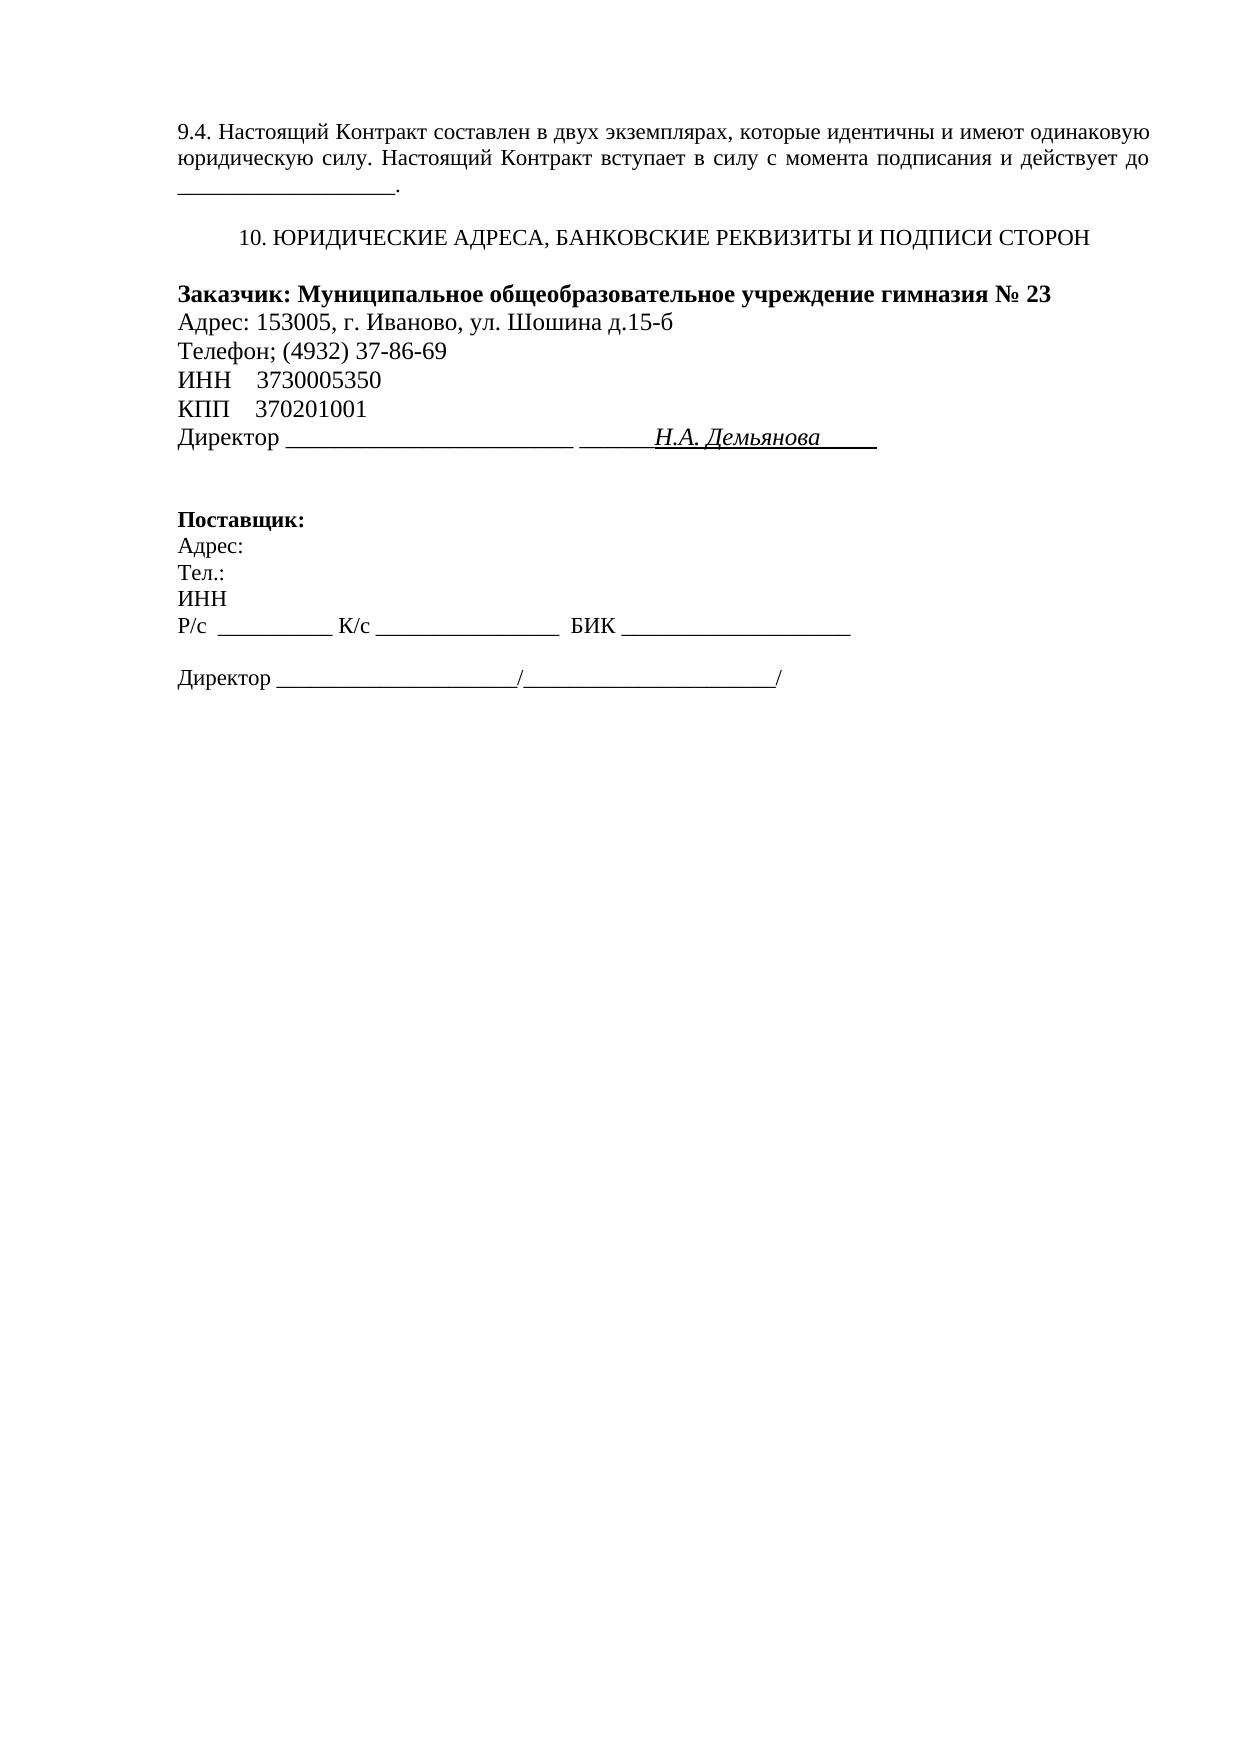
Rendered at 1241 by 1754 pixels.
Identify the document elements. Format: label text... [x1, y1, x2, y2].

text Заказчик: Муниципальное общеобразовательное учреждение гимназия № 23 [177, 279, 1152, 307]
text 10. ЮРИДИЧЕСКИЕ АДРЕСА, БАНКОВСКИЕ РЕКВИЗИТЫ И ПОДПИСИ СТОРОН [177, 223, 1152, 250]
text КПП 370201001 [177, 394, 1152, 422]
text Телефон; (4932) 37-86-69 [177, 336, 1152, 365]
text Директор _____________________/______________________/ [177, 664, 1152, 691]
text Адрес: 153005, г. Иваново, ул. Шошина д.15-б [177, 307, 1152, 336]
text Р/с __________ К/с ________________ БИК ____________________ [177, 612, 1152, 638]
text ИНН [177, 585, 1152, 612]
text Адрес: [177, 533, 1152, 559]
text ИНН 3730005350 [177, 365, 1152, 394]
text Поставщик: [177, 506, 1152, 533]
text Тел.: [177, 559, 1152, 585]
text Директор _______________________ ______Н.А. Демьянова ____ [177, 422, 1152, 451]
text 9.4. Настоящий Контракт составлен в двух экземплярах, которые идентичны и имеют одинаковую юридическую силу. Настоящий Контракт вступает в силу с момента подписания и действует до ___________________. [177, 118, 1152, 197]
